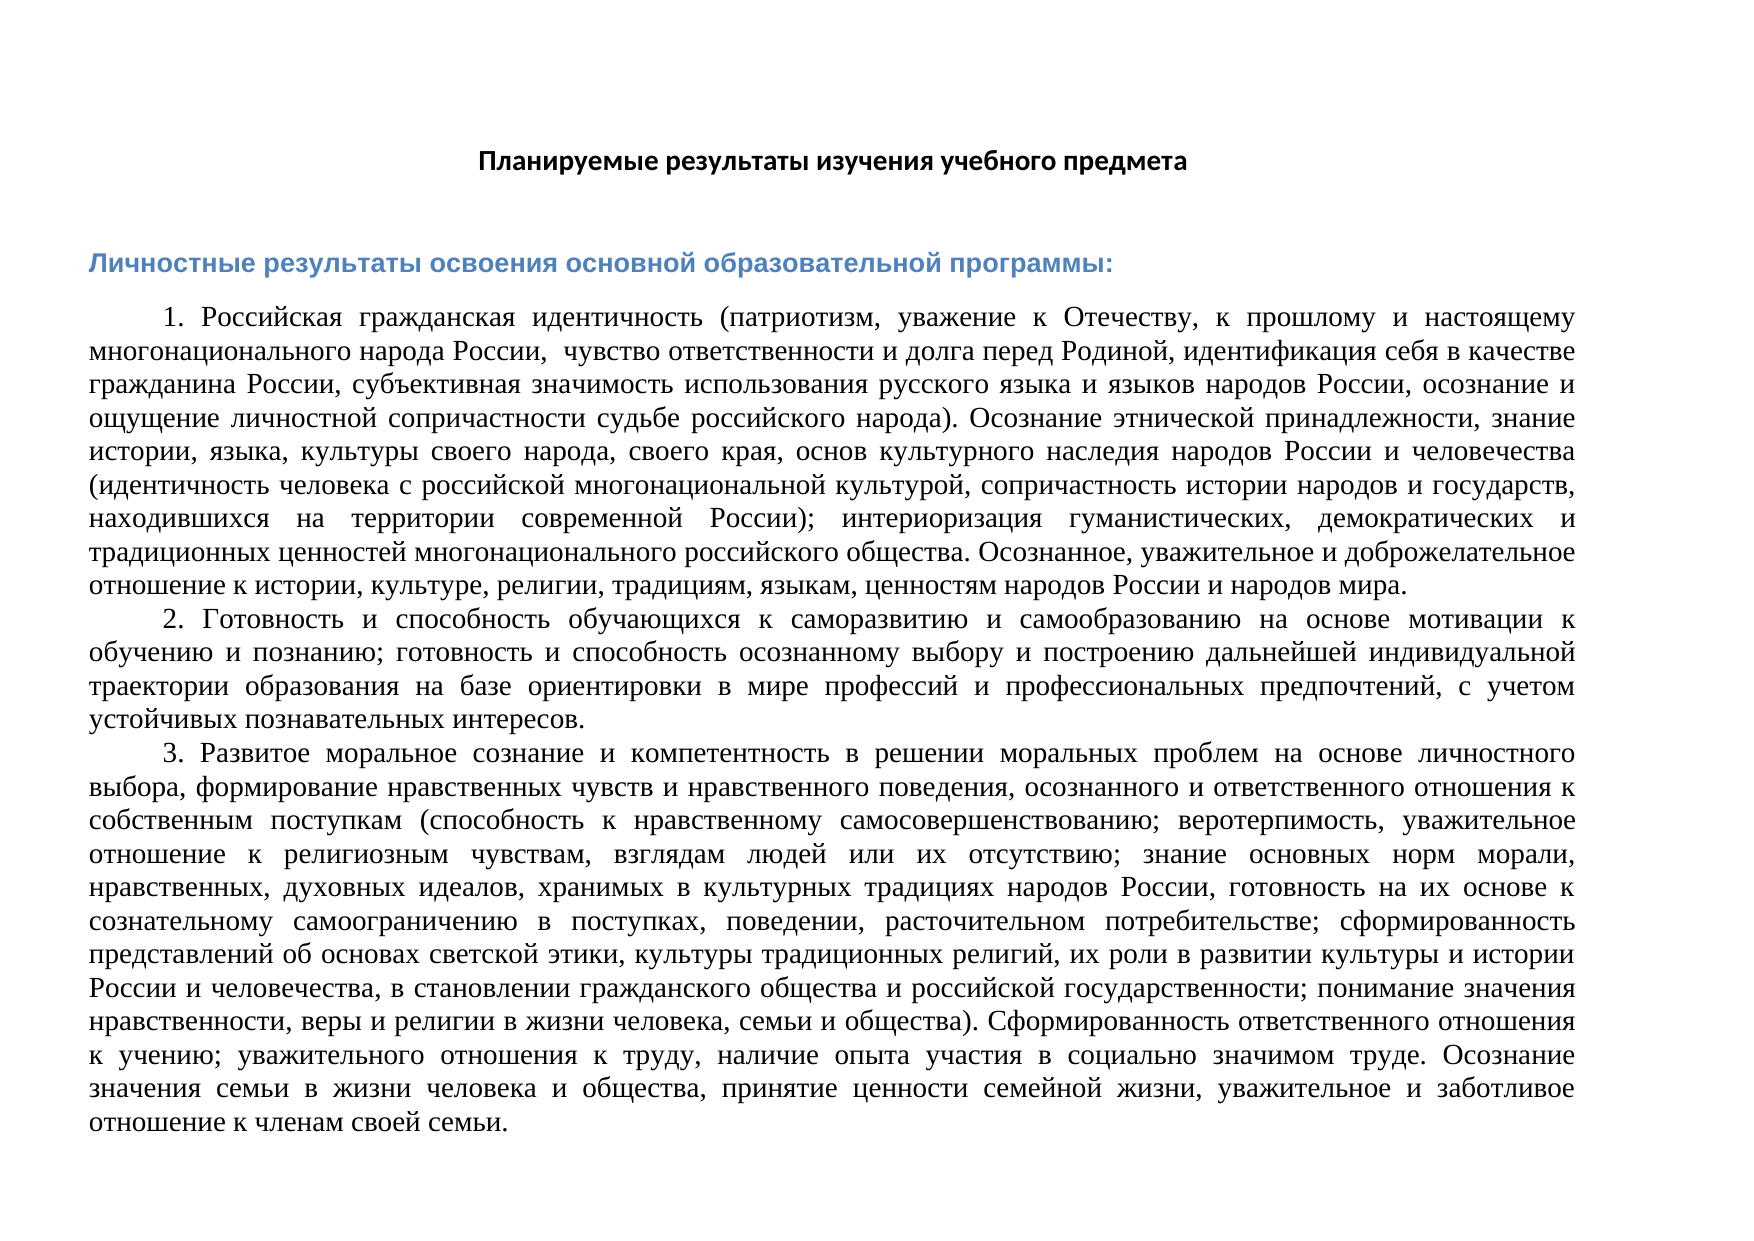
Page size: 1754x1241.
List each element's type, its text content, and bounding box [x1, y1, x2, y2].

text 1. Российская гражданская идентичность (патриотизм, уважение к Отечеству, к прошлому и настоящему многонационального народа России, чувство ответственности и долга перед Родиной, идентификация себя в качестве гражданина России, субъективная значимость использования русского языка и языков народов России, осознание и ощущение личностной сопричастности судьбе российского народа). Осознание этнической принадлежности, знание истории, языка, культуры своего народа, своего края, основ культурного наследия народов России и человечества (идентичность человека с российской многонациональной культурой, сопричастность истории народов и государств, находившихся на территории современной России); интериоризация гуманистических, демократических и традиционных ценностей многонационального российского общества. Осознанное, уважительное и доброжелательное отношение к истории, культуре, религии, традициям, языкам, ценностям народов России и народов мира. [89, 299, 1577, 601]
text 2. Готовность и способность обучающихся к саморазвитию и самообразованию на основе мотивации к обучению и познанию; готовность и способность осознанному выбору и построению дальнейшей индивидуальной траектории образования на базе ориентировки в мире профессий и профессиональных предпочтений, с учетом устойчивых познавательных интересов. [89, 601, 1577, 735]
text 3. Развитое моральное сознание и компетентность в решении моральных проблем на основе личностного выбора, формирование нравственных чувств и нравственного поведения, осознанного и ответственного отношения к собственным поступкам (способность к нравственному самосовершенствованию; веротерпимость, уважительное отношение к религиозным чувствам, взглядам людей или их отсутствию; знание основных норм морали, нравственных, духовных идеалов, хранимых в культурных традициях народов России, готовность на их основе к сознательному самоограничению в поступках, поведении, расточительном потребительстве; сформированность представлений об основах светской этики, культуры традиционных религий, их роли в развитии культуры и истории России и человечества, в становлении гражданского общества и российской государственности; понимание значения нравственности, веры и религии в жизни человека, семьи и общества). Сформированность ответственного отношения к учению; уважительного отношения к труду, наличие опыта участия в социально значимом труде. Осознание значения семьи в жизни человека и общества, принятие ценности семейной жизни, уважительное и заботливое отношение к членам своей семьи. [89, 735, 1577, 1138]
subtitle Личностные результаты освоения основной образовательной программы: [89, 247, 1577, 278]
text Планируемые результаты изучения учебного предмета [89, 142, 1577, 177]
